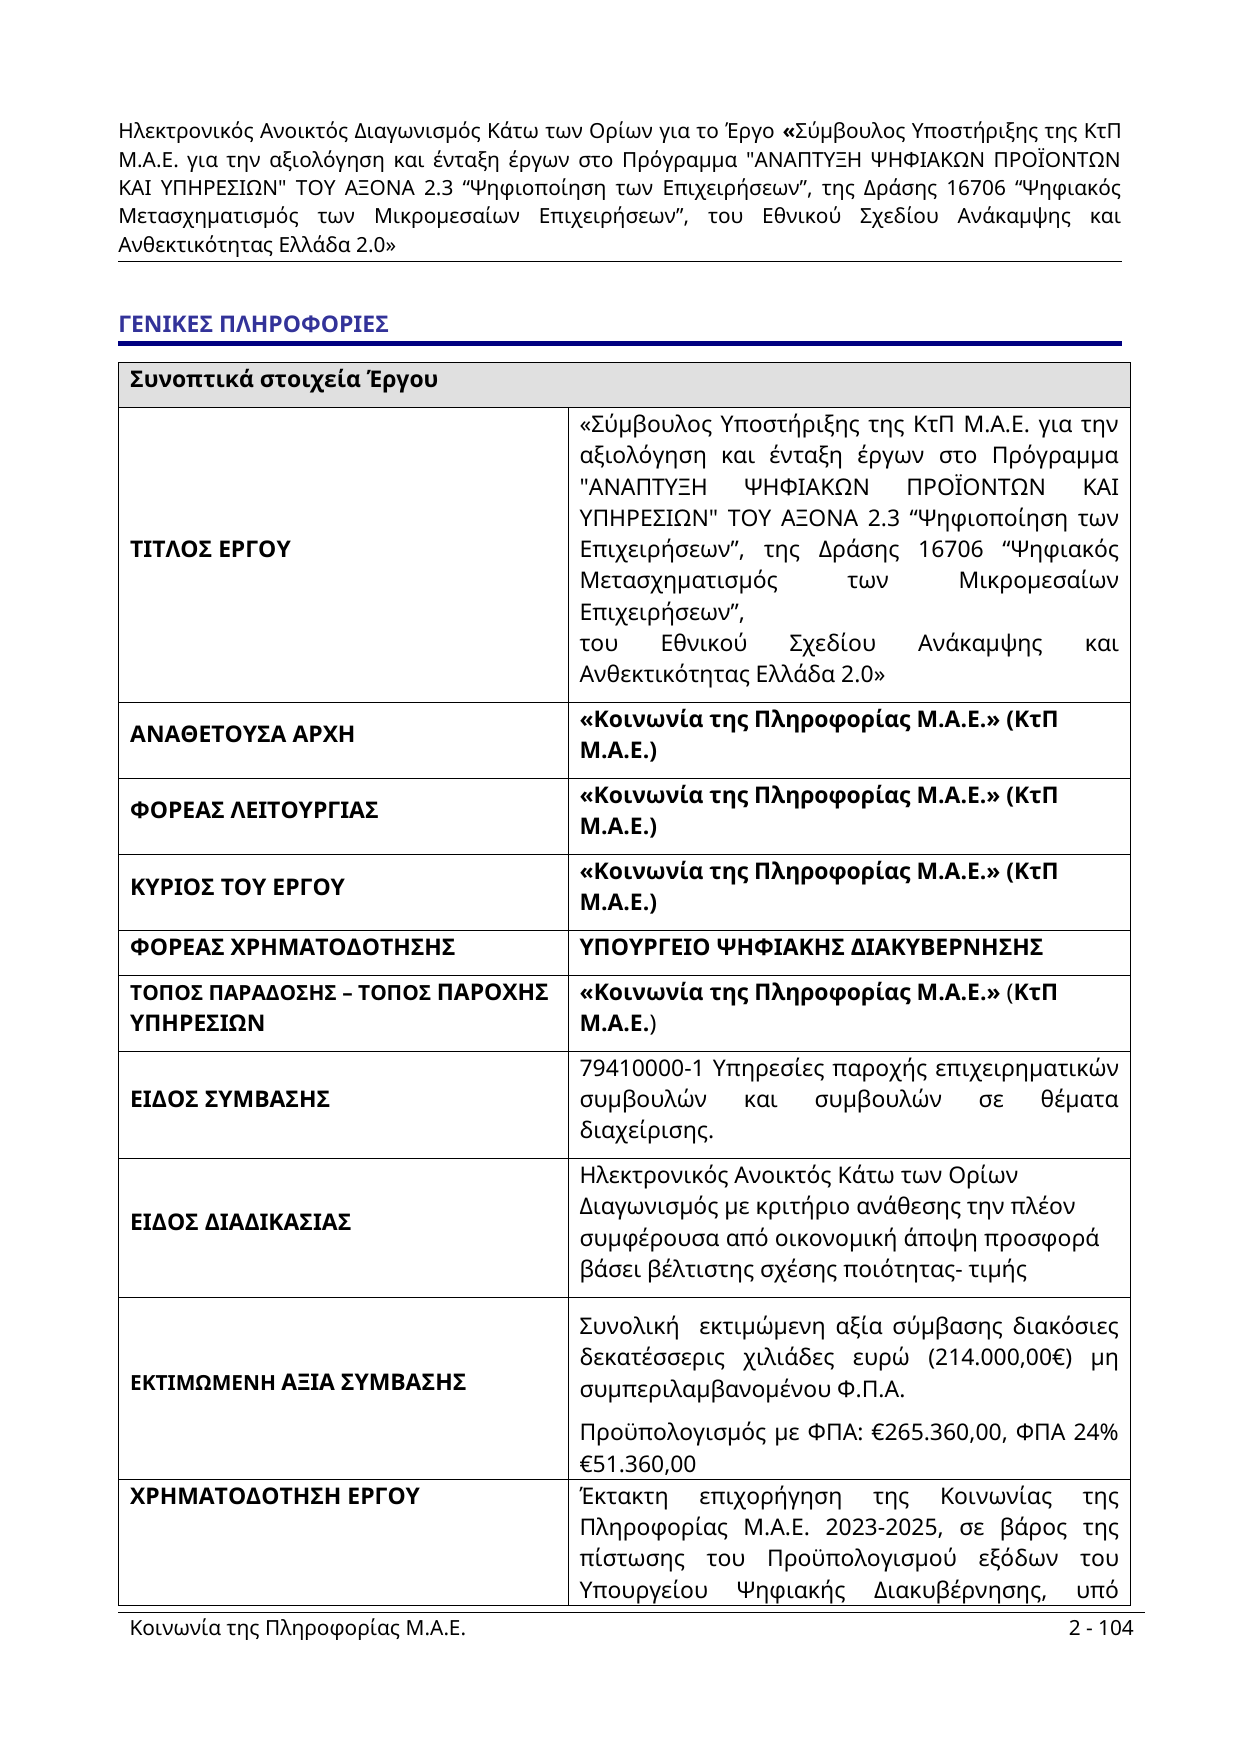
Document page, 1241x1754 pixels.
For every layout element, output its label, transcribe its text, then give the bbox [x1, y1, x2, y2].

table_cell «Σύμβουλος Υποστήριξης της ΚτΠ Μ.Α.Ε. για την αξιολόγηση και ένταξη έργων στο Πρόγραμμα "ΑΝΑΠΤΥΞΗ ΨΗΦΙΑΚΩΝ ΠΡΟΪΟΝΤΩΝ ΚΑΙ ΥΠΗΡΕΣΙΩΝ" ΤΟΥ ΑΞΟΝΑ 2.3 “Ψηφιοποίηση των Επιχειρήσεων”, της Δράσης 16706 “Ψηφιακός Μετασχηματισμός των Μικρομεσαίων Επιχειρήσεων”, του Εθνικού Σχεδίου Ανάκαμψης και Ανθεκτικότητας Ελλάδα 2.0» [569, 408, 1130, 702]
table_cell ΧΡΗΜΑΤΟΔΟΤΗΣΗ ΕΡΓΟΥ [119, 1480, 568, 1605]
table_cell Συνολική εκτιμώμενη αξία σύμβασης διακόσιες δεκατέσσερις χιλιάδες ευρώ (214.000,00€) μη συμπεριλαμβανομένου Φ.Π.Α. Προϋπολογισμός με ΦΠΑ: €265.360,00, ΦΠΑ 24% €51.360,00 [569, 1298, 1130, 1479]
table_cell ΕΙΔΟΣ ΣΥΜΒΑΣΗΣ [119, 1052, 568, 1158]
table_cell ΦΟΡΕΑΣ ΧΡΗΜΑΤΟΔΟΤΗΣΗΣ [119, 931, 568, 975]
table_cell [569, 1480, 1130, 1605]
table_cell ΕΙΔΟΣ ΔΙΑΔΙΚΑΣΙΑΣ [119, 1159, 568, 1297]
text ΓΕΝΙΚΕΣ ΠΛΗΡΟΦΟΡΙΕΣ [118, 307, 1122, 341]
table_header Συνοπτικά στοιχεία Έργου [119, 363, 1130, 407]
table_cell ΤΟΠΟΣ ΠΑΡΑΔΟΣΗΣ – ΤΟΠΟΣ ΠΑΡΟΧΗΣ ΥΠΗΡΕΣΙΩΝ [119, 976, 568, 1051]
table_cell ΤΙΤΛΟΣ ΕΡΓΟΥ [119, 408, 568, 702]
table_cell «Κοινωνία της Πληροφορίας Μ.Α.Ε.» (ΚτΠ Μ.Α.Ε.) [569, 855, 1130, 930]
table_cell ΚΥΡΙΟΣ ΤΟΥ ΕΡΓΟΥ [119, 855, 568, 930]
table_cell ΑΝΑΘΕΤΟΥΣΑ ΑΡΧΗ [119, 703, 568, 778]
table_cell 79410000-1 Υπηρεσίες παροχής επιχειρηματικών συμβουλών και συμβουλών σε θέματα διαχείρισης. [569, 1052, 1130, 1158]
table_cell ΕΚΤΙΜΩΜΕΝΗ ΑΞΙΑ ΣΥΜΒΑΣΗΣ [119, 1298, 568, 1479]
table_cell ΦΟΡΕΑΣ ΛΕΙΤΟΥΡΓΙΑΣ [119, 779, 568, 854]
table_cell Ηλεκτρονικός Ανοικτός Κάτω των Ορίων Διαγωνισμός με κριτήριο ανάθεσης την πλέον συμφέρουσα από οικονομική άποψη προσφορά βάσει βέλτιστης σχέσης ποιότητας- τιμής [569, 1159, 1130, 1297]
table_cell «Κοινωνία της Πληροφορίας Μ.Α.Ε.» (ΚτΠ Μ.Α.Ε.) [569, 976, 1130, 1051]
table_cell «Κοινωνία της Πληροφορίας Μ.Α.Ε.» (ΚτΠ Μ.Α.Ε.) [569, 779, 1130, 854]
table_cell «Κοινωνία της Πληροφορίας Μ.Α.Ε.» (ΚτΠ Μ.Α.Ε.) [569, 703, 1130, 778]
table_cell ΥΠΟΥΡΓΕΙΟ ΨΗΦΙΑΚΗΣ ΔΙΑΚΥΒΕΡΝΗΣΗΣ [569, 931, 1130, 975]
